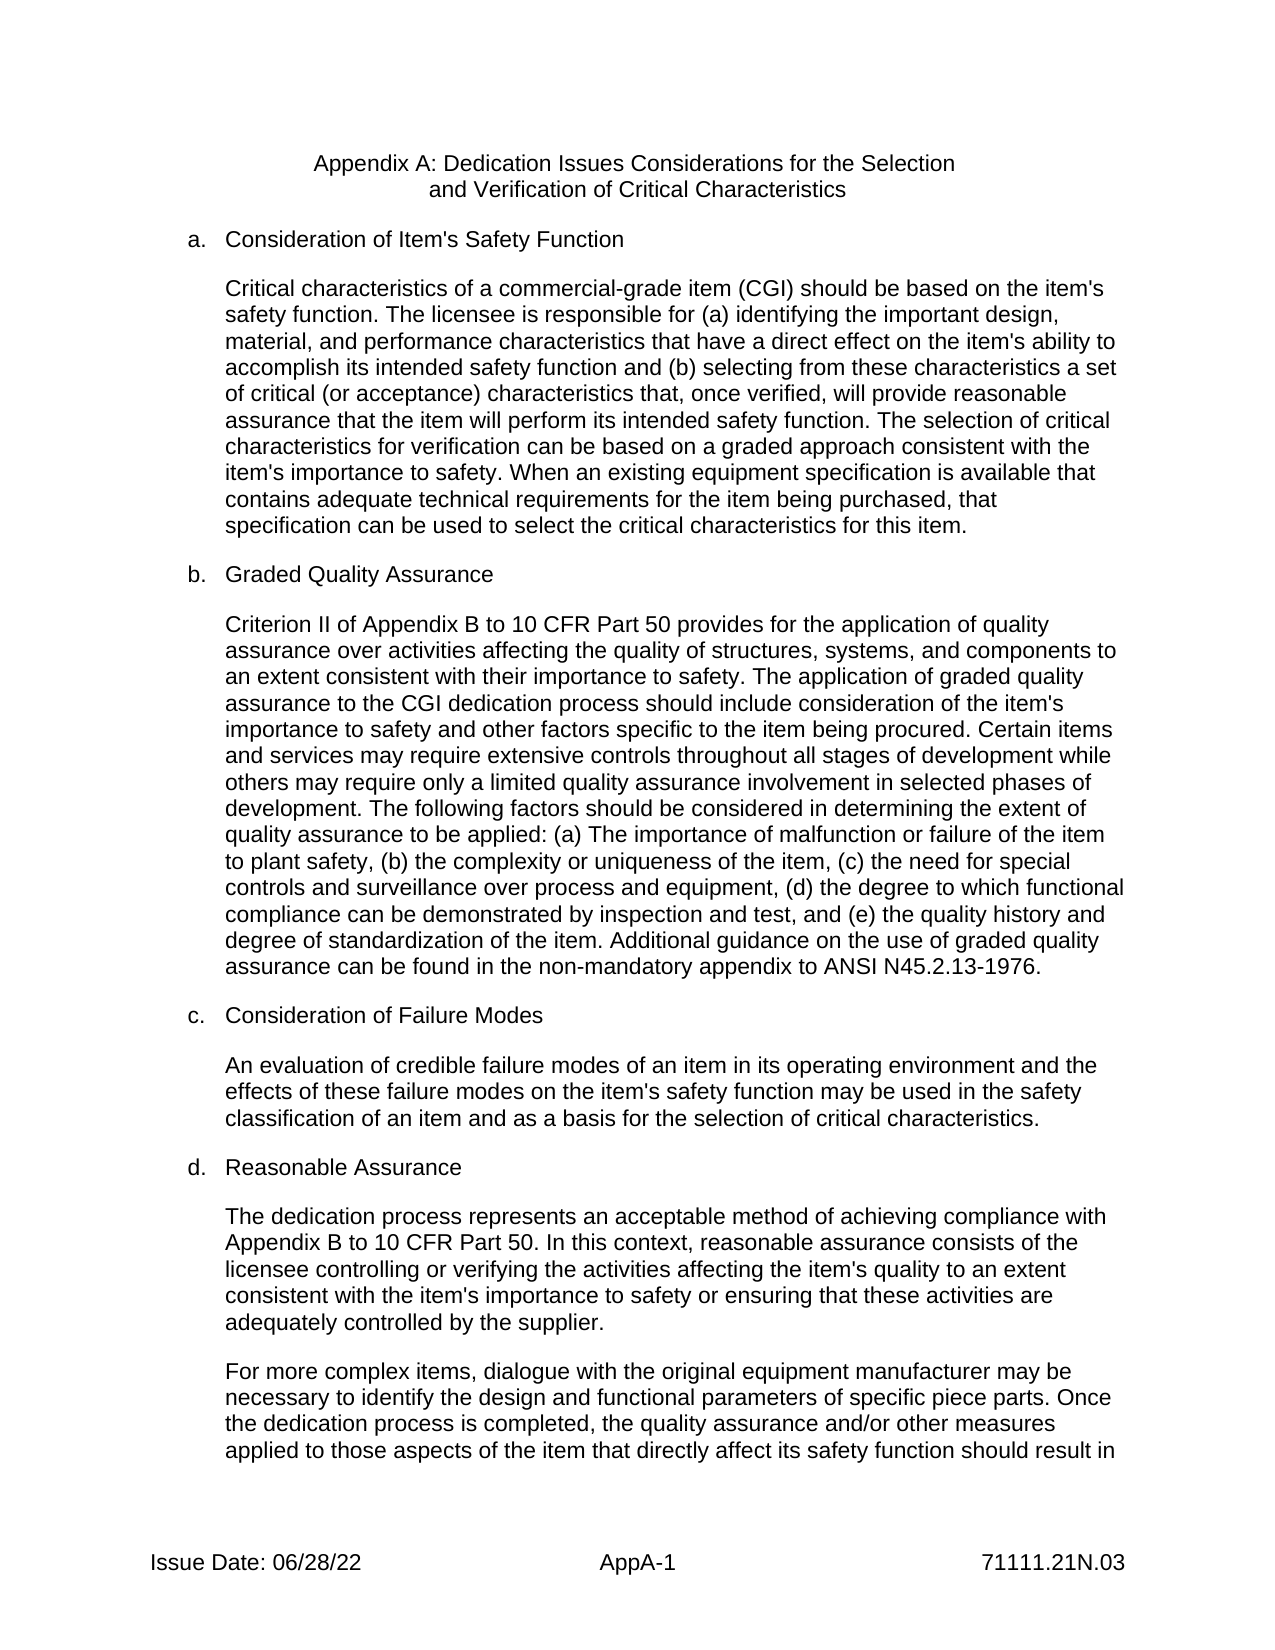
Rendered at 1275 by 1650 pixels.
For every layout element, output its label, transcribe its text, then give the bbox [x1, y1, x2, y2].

list Reasonable Assurance [187, 1154, 1125, 1180]
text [225, 1358, 1125, 1463]
title Appendix A: Dedication Issues Considerations for the Selection and Verification of Critical Characteristics [150, 150, 1125, 203]
list Graded Quality Assurance [187, 561, 1125, 588]
text Critical characteristics of a commercial-grade item (CGI) should be based on the item's safety function. The licensee is responsible for (a) identifying the important design, material, and performance characteristics that have a direct effect on the item's ability to accomplish its intended safety function and (b) selecting from these characteristics a set of critical (or acceptance) characteristics that, once verified, will provide reasonable assurance that the item will perform its intended safety function. The selection of critical characteristics for verification can be based on a graded approach consistent with the item's importance to safety. When an existing equipment specification is available that contains adequate technical requirements for the item being purchased, that specification can be used to select the critical characteristics for this item. [225, 275, 1125, 538]
list Consideration of Failure Modes [187, 1002, 1125, 1029]
text Criterion II of Appendix B to 10 CFR Part 50 provides for the application of quality assurance over activities affecting the quality of structures, systems, and components to an extent consistent with their importance to safety. The application of graded quality assurance to the CGI dedication process should include consideration of the item's importance to safety and other factors specific to the item being procured. Certain items and services may require extensive controls throughout all stages of development while others may require only a limited quality assurance involvement in selected phases of development. The following factors should be considered in determining the extent of quality assurance to be applied: (a) The importance of malfunction or failure of the item to plant safety, (b) the complexity or uniqueness of the item, (c) the need for special controls and surveillance over process and equipment, (d) the degree to which functional compliance can be demonstrated by inspection and test, and (e) the quality history and degree of standardization of the item. Additional guidance on the use of graded quality assurance can be found in the non-mandatory appendix to ANSI N45.2.13-1976. [225, 611, 1125, 979]
list Consideration of Item's Safety Function [187, 226, 1125, 252]
text An evaluation of credible failure modes of an item in its operating environment and the effects of these failure modes on the item's safety function may be used in the safety classification of an item and as a basis for the selection of critical characteristics. [225, 1052, 1125, 1131]
text The dedication process represents an acceptable method of achieving compliance with Appendix B to 10 CFR Part 50. In this context, reasonable assurance consists of the licensee controlling or verifying the activities affecting the item's quality to an extent consistent with the item's importance to safety or ensuring that these activities are adequately controlled by the supplier. [225, 1203, 1125, 1335]
